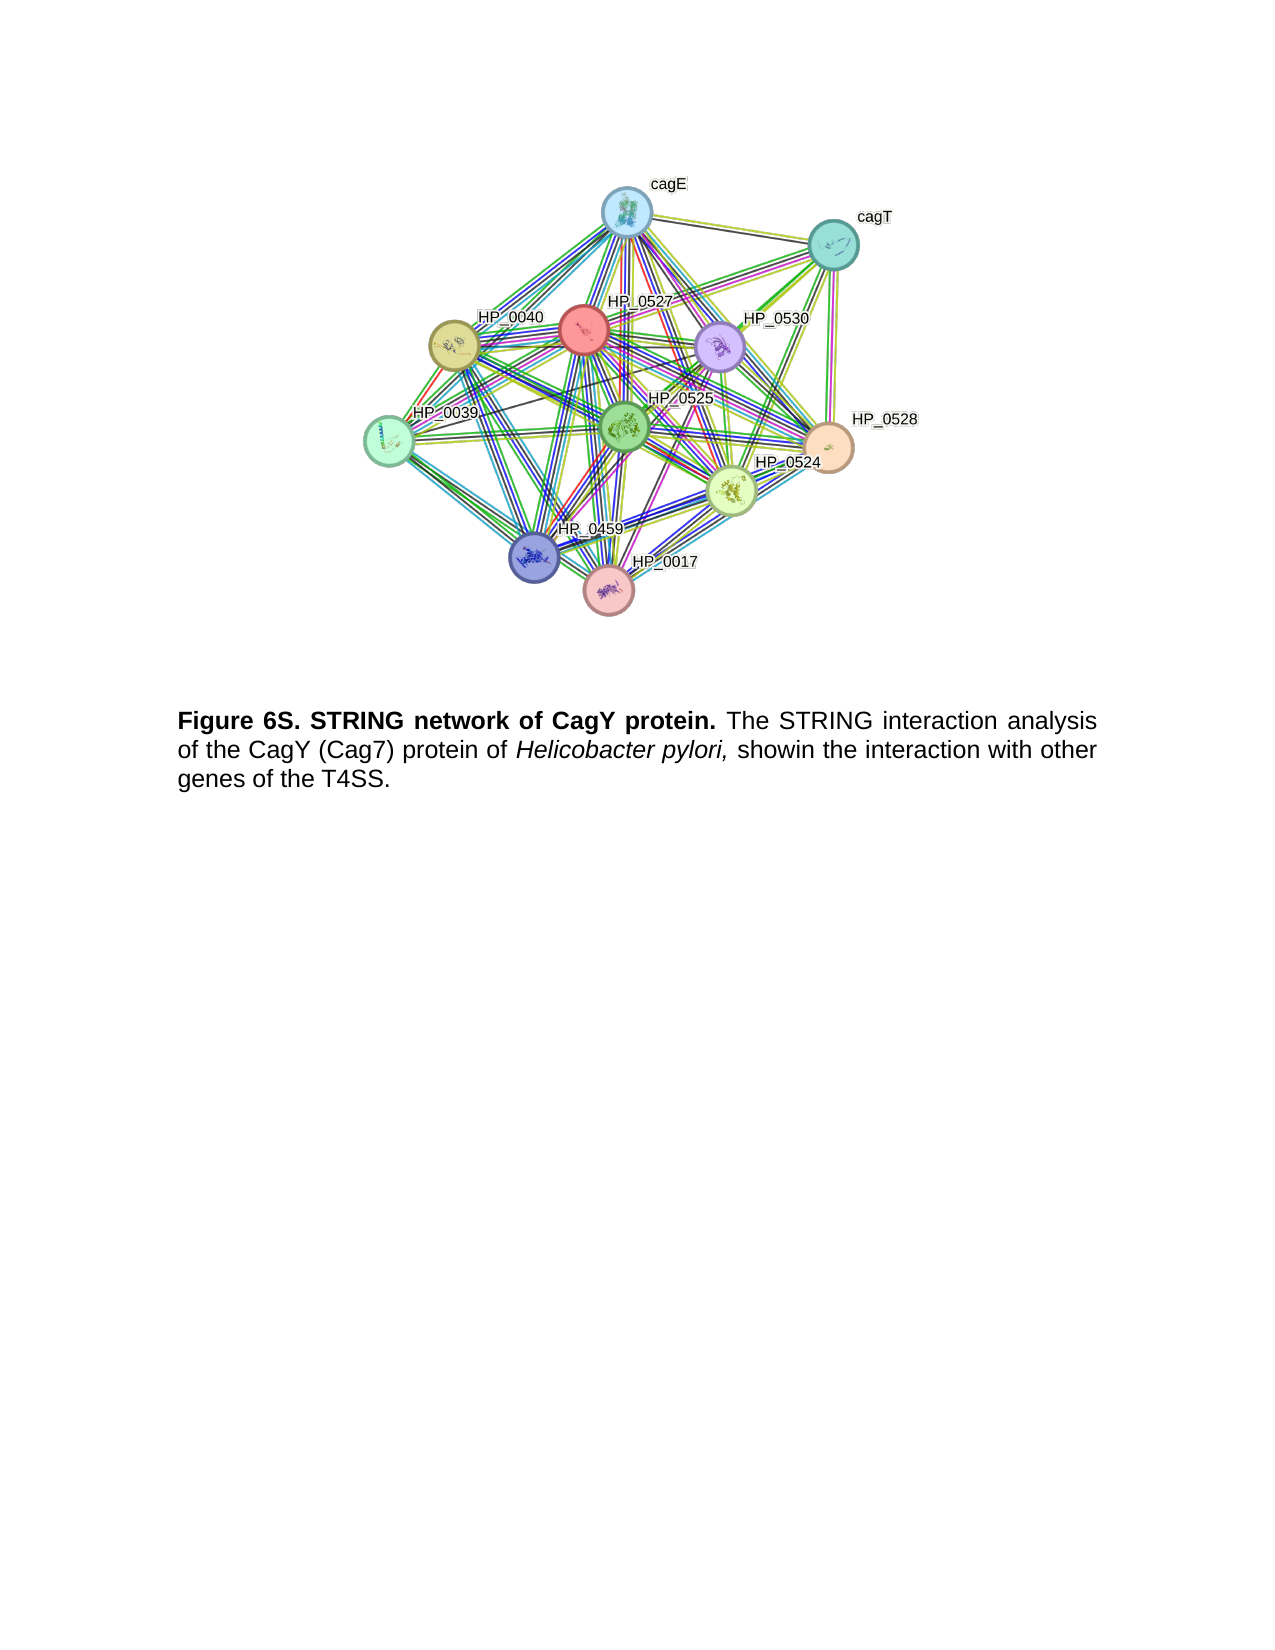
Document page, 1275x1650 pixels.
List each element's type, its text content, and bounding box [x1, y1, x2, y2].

picture [348, 147, 927, 649]
text Figure 6S. STRING network of CagY protein. The STRING interaction analysis of the CagY (Cag7) protein of Helicobacter pylori, showin the interaction with other genes of the T4SS. [177, 706, 1098, 792]
